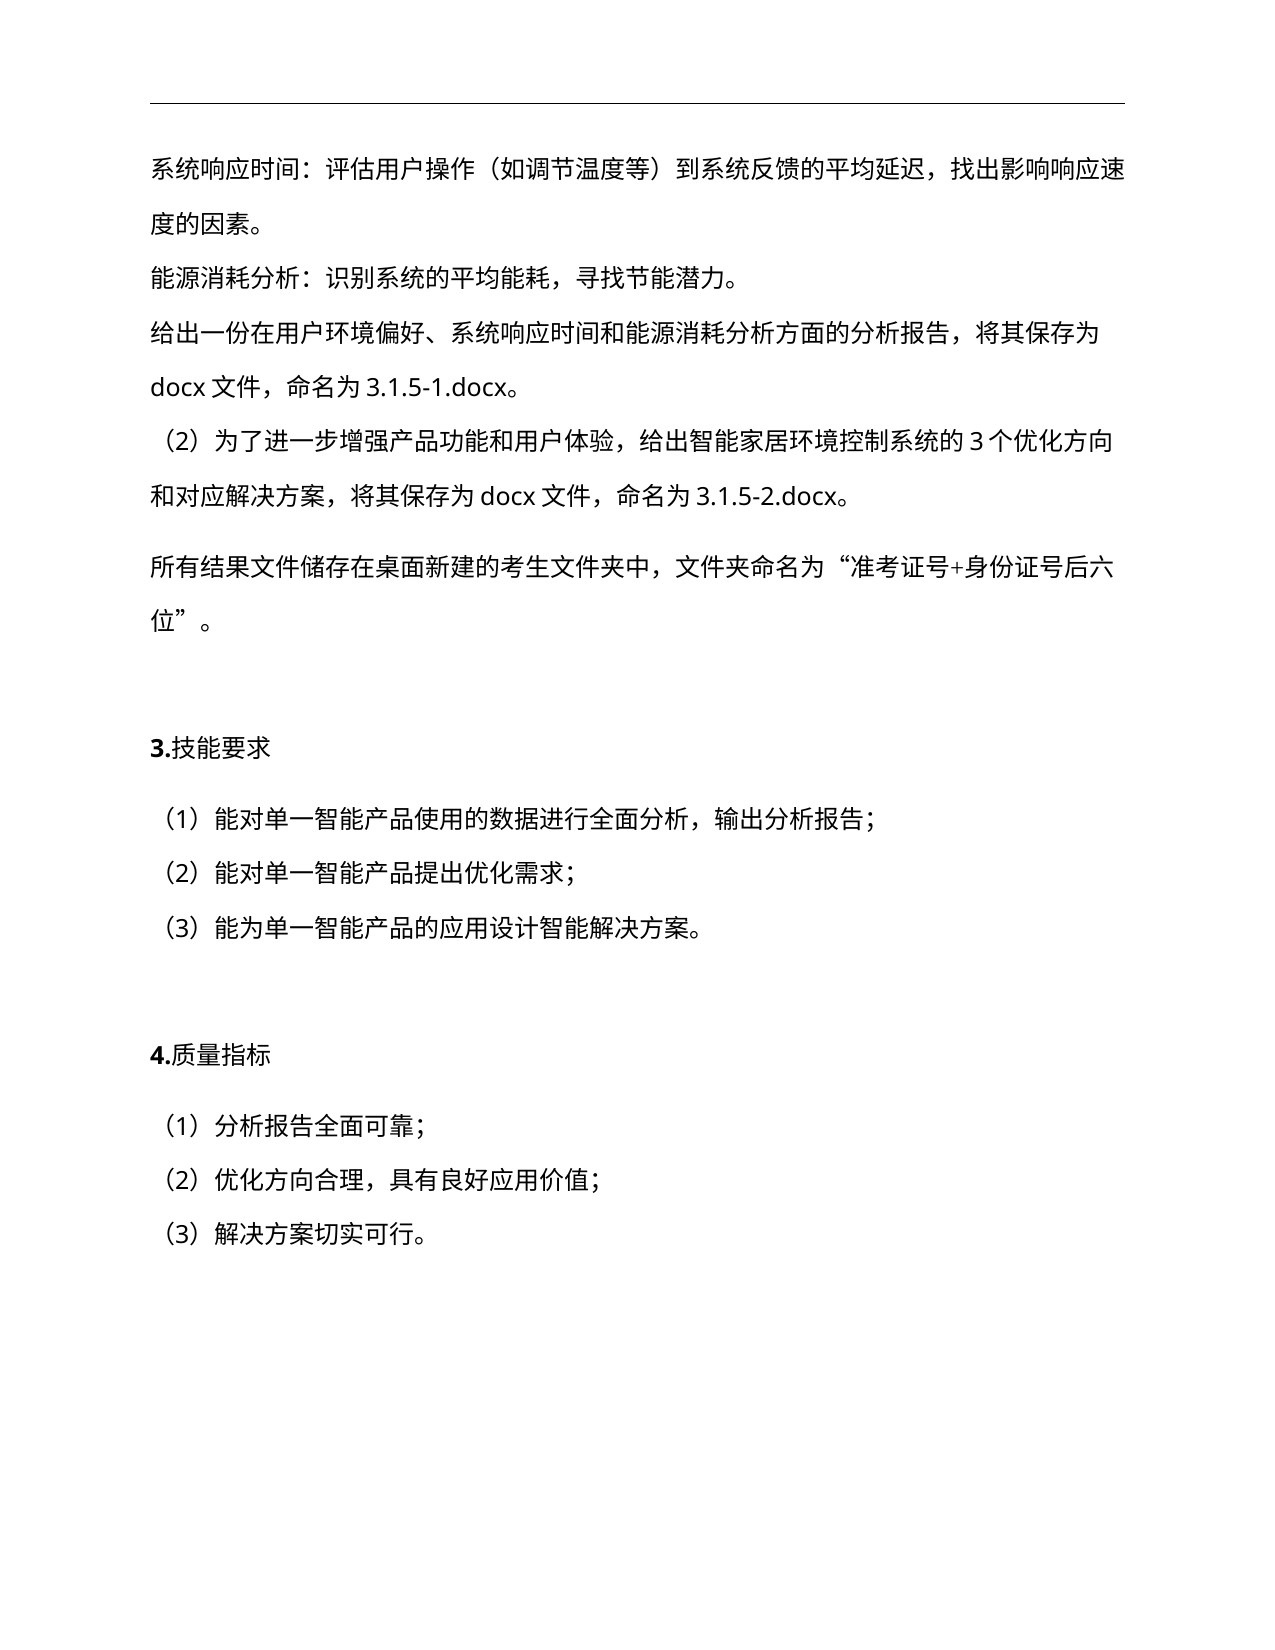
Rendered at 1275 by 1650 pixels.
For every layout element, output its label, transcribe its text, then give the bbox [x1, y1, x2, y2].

text 所有结果文件储存在桌面新建的考生文件夹中，文件夹命名为“准考证号+身份证号后六位”。 [150, 547, 1125, 638]
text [150, 150, 1125, 512]
text 3.技能要求 [150, 728, 1125, 765]
text （1）能对单一智能产品使用的数据进行全面分析，输出分析报告； （2）能对单一智能产品提出优化需求； （3）能为单一智能产品的应用设计智能解决方案。 [150, 799, 1125, 944]
text （1）分析报告全面可靠； （2）优化方向合理，具有良好应用价值； （3）解决方案切实可行。 [150, 1106, 1125, 1251]
text 4.质量指标 [150, 1035, 1125, 1071]
